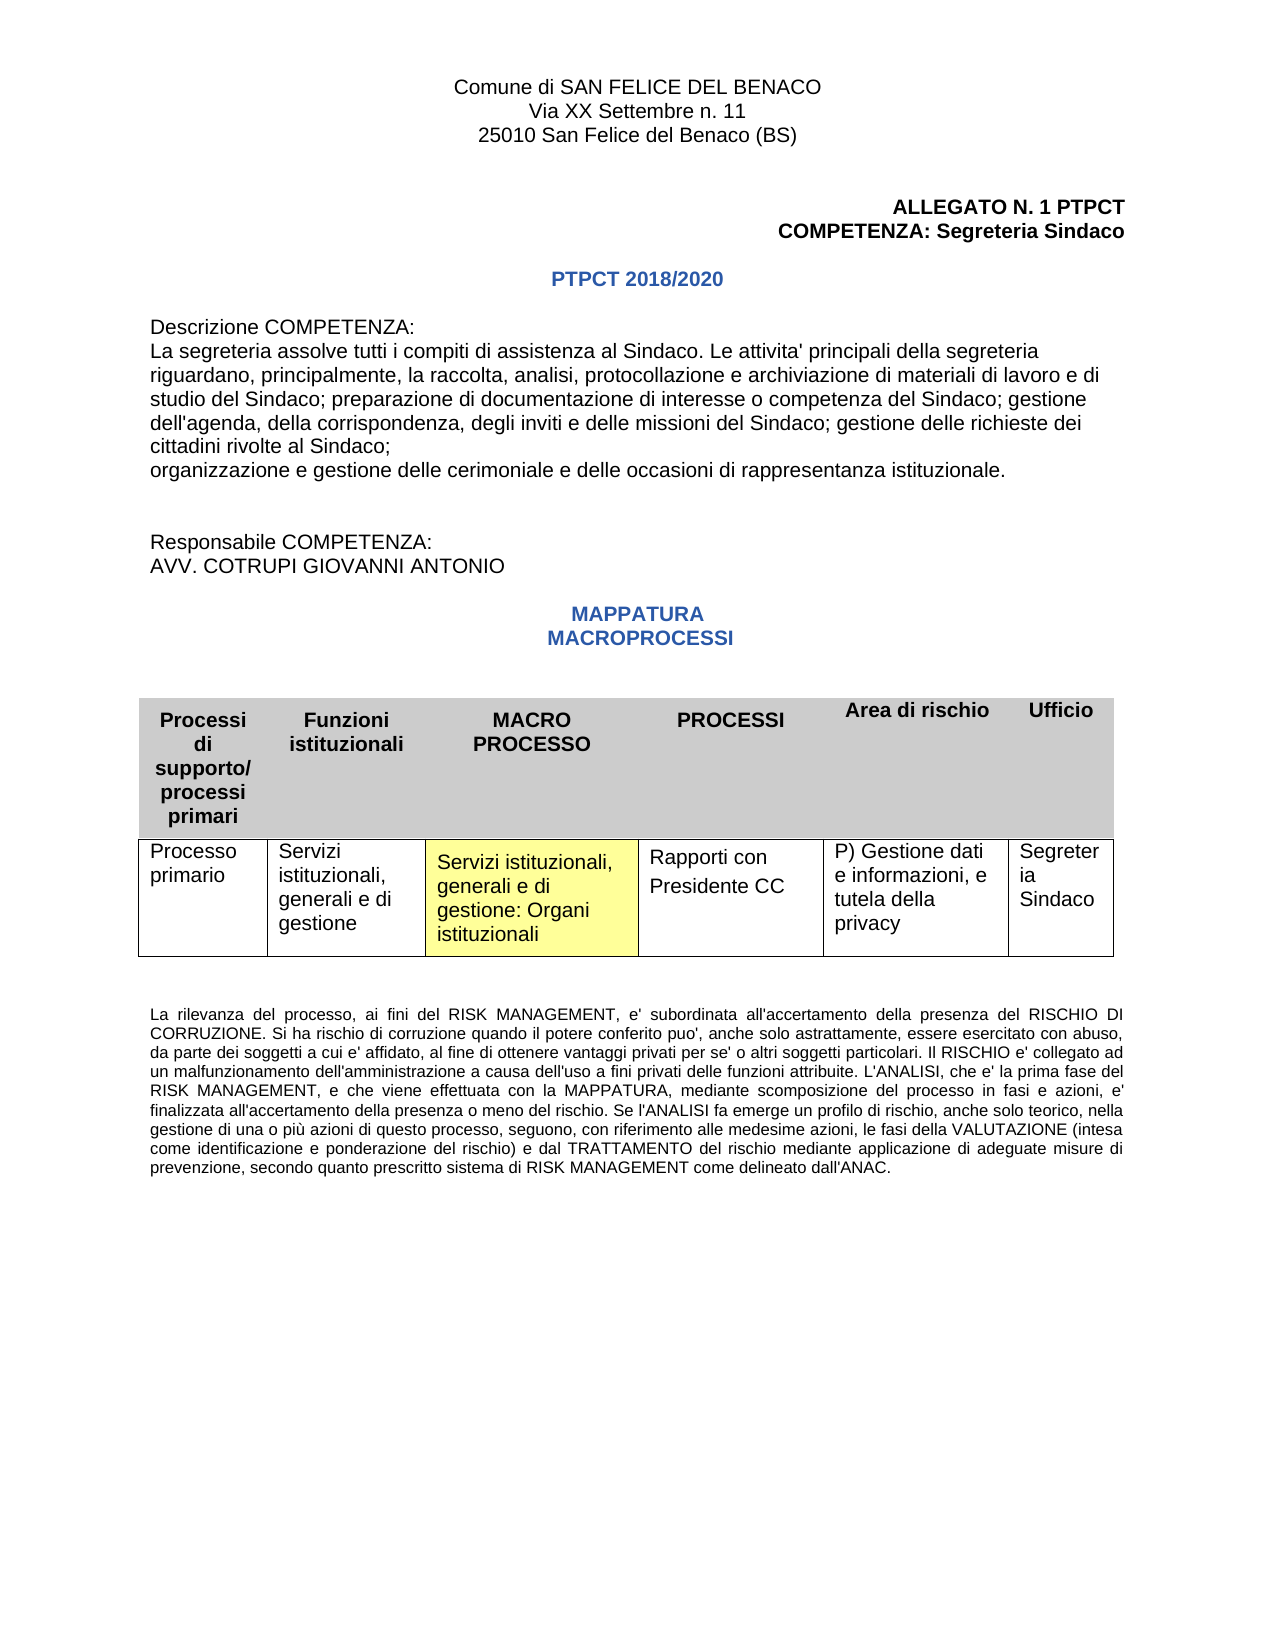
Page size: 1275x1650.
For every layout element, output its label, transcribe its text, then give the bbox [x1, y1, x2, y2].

table_header MACRO PROCESSO [426, 698, 638, 838]
table_header Area di rischio [823, 698, 1008, 838]
table_header Processi di supporto/processi primari [139, 698, 267, 838]
text Descrizione COMPETENZA: [150, 314, 1125, 338]
table_cell Servizi istituzionali, generali e di gestione [268, 840, 425, 956]
text MACROPROCESSI [150, 626, 1125, 650]
text COMPETENZA: Segreteria Sindaco [150, 219, 1125, 243]
table_header Ufficio [1008, 698, 1114, 838]
text AVV. COTRUPI GIOVANNI ANTONIO [150, 554, 1125, 578]
text Responsabile COMPETENZA: [150, 530, 1125, 554]
text Comune di SAN FELICE DEL BENACO [150, 75, 1125, 99]
text La segreteria assolve tutti i compiti di assistenza al Sindaco. Le attivita' principali della segreteria riguardano, principalmente, la raccolta, analisi, protocollazione e archiviazione di materiali di lavoro e di studio del Sindaco; preparazione di documentazione di interesse o competenza del Sindaco; gestione dell'agenda, della corrispondenza, degli inviti e delle missioni del Sindaco; gestione delle richieste dei cittadini rivolte al Sindaco; [150, 338, 1125, 458]
table_cell Segreteria Sindaco [1009, 840, 1113, 956]
table_cell P) Gestione dati e informazioni, e tutela della privacy [824, 840, 1008, 956]
table_cell Processo primario [139, 840, 267, 956]
text ALLEGATO N. 1 PTPCT [150, 195, 1125, 219]
table_cell Rapporti con Presidente CC [639, 840, 823, 956]
table_header PROCESSI [638, 698, 823, 838]
table_header Funzioni istituzionali [267, 698, 426, 838]
text Via XX Settembre n. 11 [150, 99, 1125, 123]
text PTPCT 2018/2020 [150, 267, 1125, 291]
text MAPPATURA [150, 602, 1125, 626]
text La rilevanza del processo, ai fini del RISK MANAGEMENT, e' subordinata all'accertamento della presenza del RISCHIO DI CORRUZIONE. Si ha rischio di corruzione quando il potere conferito puo', anche solo astrattamente, essere esercitato con abuso, da parte dei soggetti a cui e' affidato, al fine di ottenere vantaggi privati per se' o altri soggetti particolari. Il RISCHIO e' collegato ad un malfunzionamento dell'amministrazione a causa dell'uso a fini privati delle funzioni attribuite. L'ANALISI, che e' la prima fase del RISK MANAGEMENT, e che viene effettuata con la MAPPATURA, mediante scomposizione del processo in fasi e azioni, e' finalizzata all'accertamento della presenza o meno del rischio. Se l'ANALISI fa emerge un profilo di rischio, anche solo teorico, nella gestione di una o più azioni di questo processo, seguono, con riferimento alle medesime azioni, le fasi della VALUTAZIONE (intesa come identificazione e ponderazione del rischio) e dal TRATTAMENTO del rischio mediante applicazione di adeguate misure di prevenzione, secondo quanto prescritto sistema di RISK MANAGEMENT come delineato dall'ANAC. [150, 1004, 1125, 1177]
text organizzazione e gestione delle cerimoniale e delle occasioni di rappresentanza istituzionale. [150, 458, 1125, 482]
text 25010 San Felice del Benaco (BS) [150, 123, 1125, 147]
table_cell Servizi istituzionali, generali e di gestione: Organi istituzionali [426, 840, 638, 956]
